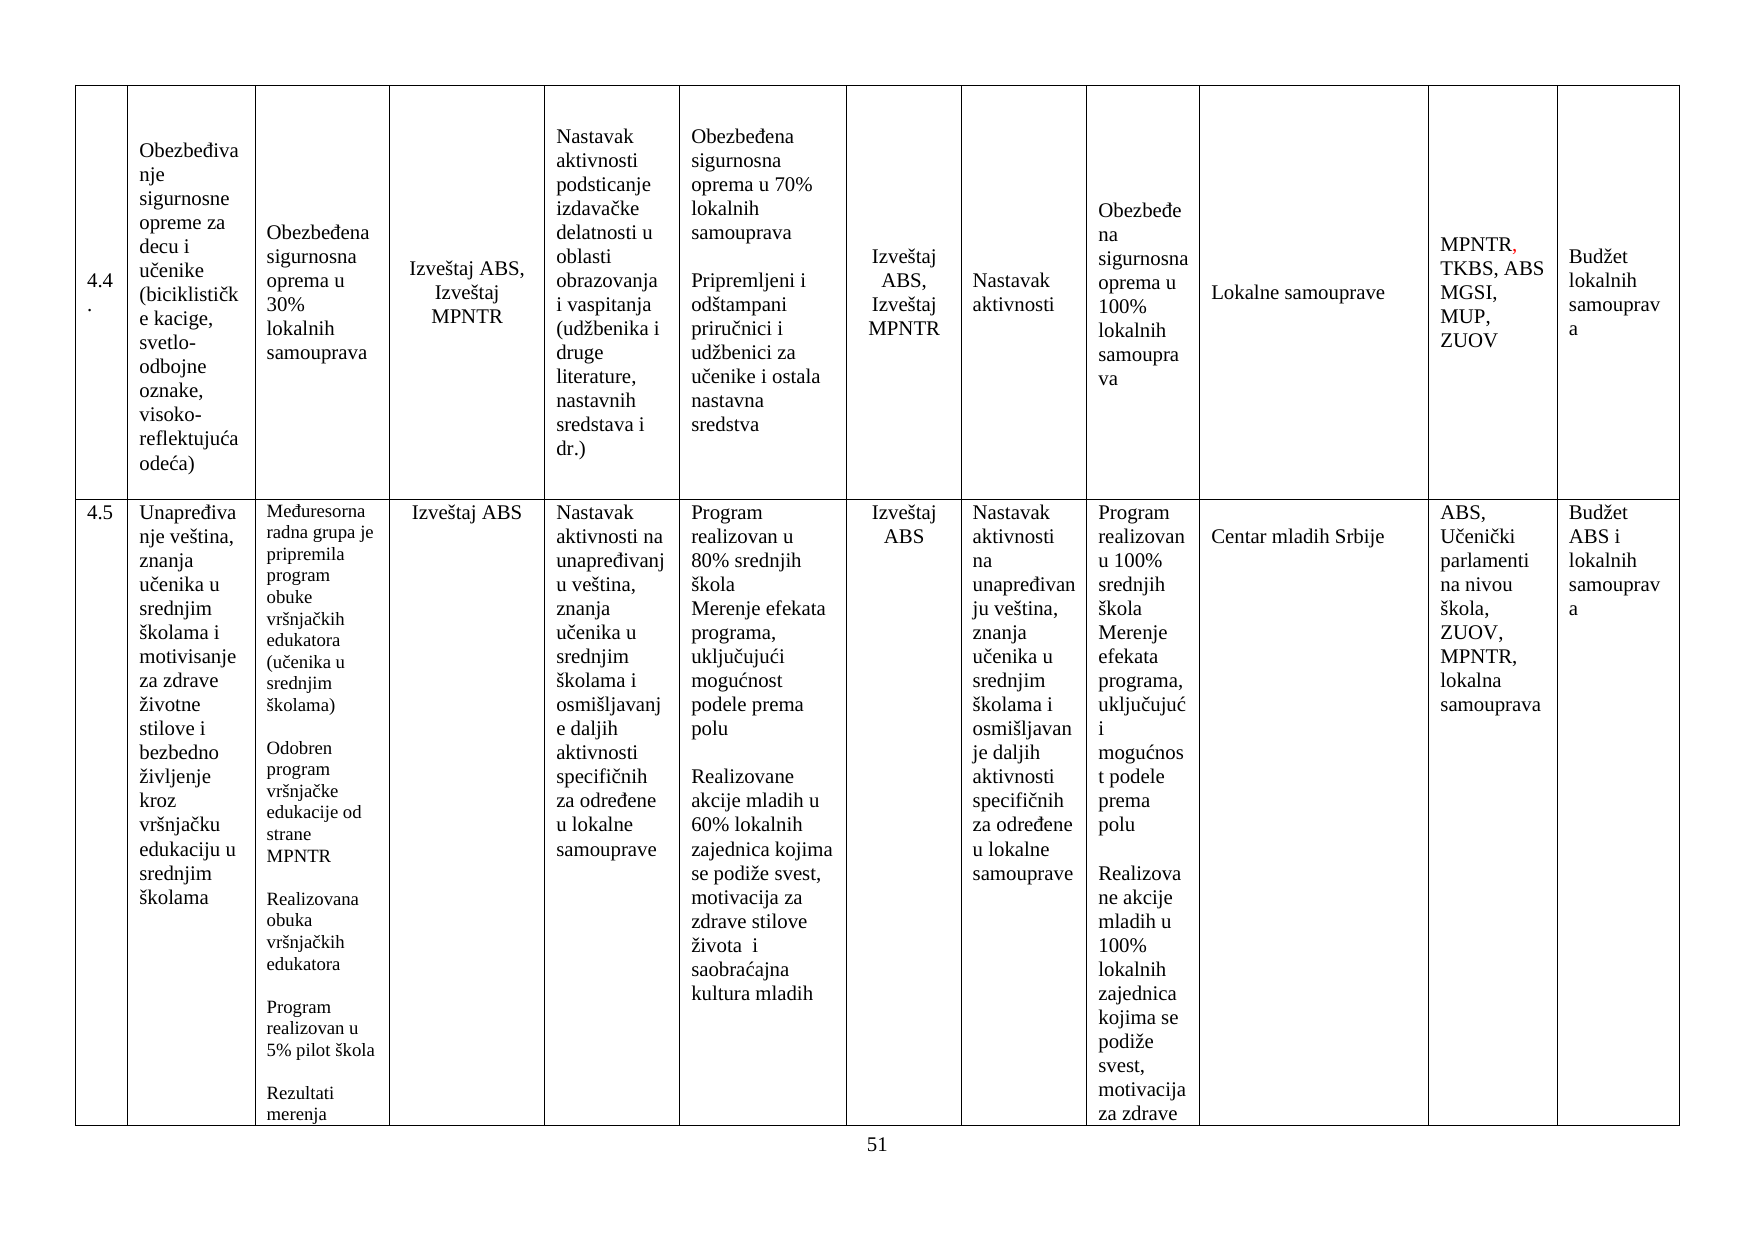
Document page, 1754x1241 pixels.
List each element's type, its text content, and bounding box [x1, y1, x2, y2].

table_header Nastavak aktivnosti [962, 86, 1086, 498]
table_header MPNTR, TKBS, ABS MGSI, MUP, ZUOV [1429, 86, 1557, 498]
table_header 4.4. [76, 86, 127, 498]
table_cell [1429, 500, 1557, 1125]
table_header Nastavak aktivnosti podsticanje izdavačke delatnosti u oblasti obrazovanja i vaspitanja (udžbenika i druge literature, nastavnih sredstava i dr.) [545, 86, 679, 498]
table_header Lokalne samouprave [1200, 86, 1428, 498]
table_cell 4.5 [76, 500, 127, 1125]
table_cell Izveštaj ABS [390, 500, 544, 1125]
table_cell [1558, 500, 1679, 1125]
table_header Izveštaj ABS, Izveštaj MPNTR [390, 86, 544, 498]
table_header Budžet lokalnih samouprava [1558, 86, 1679, 498]
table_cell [256, 500, 389, 1125]
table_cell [962, 500, 1086, 1125]
table_header Obezbeđena sigurnosna oprema u 30% lokalnih samouprava [256, 86, 389, 498]
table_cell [1200, 500, 1428, 1125]
table_header Obezbeđena sigurnosna oprema u 100% lokalnih samouprava [1087, 86, 1199, 498]
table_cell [128, 500, 255, 1125]
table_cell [1087, 500, 1199, 1125]
table_cell Izveštaj ABS [847, 500, 961, 1125]
table_header Obezbeđivanje sigurnosne opreme za decu i učenike (biciklističke kacige, svetlo-odbojne oznake, visoko-reflektujuća odeća) [128, 86, 255, 498]
table_header Izveštaj ABS, Izveštaj MPNTR [847, 86, 961, 498]
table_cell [545, 500, 679, 1125]
table_header Obezbeđena sigurnosna oprema u 70% lokalnih samouprava Pripremljeni i odštampani priručnici i udžbenici za učenike i ostala nastavna sredstva [680, 86, 846, 498]
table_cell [680, 500, 846, 1125]
